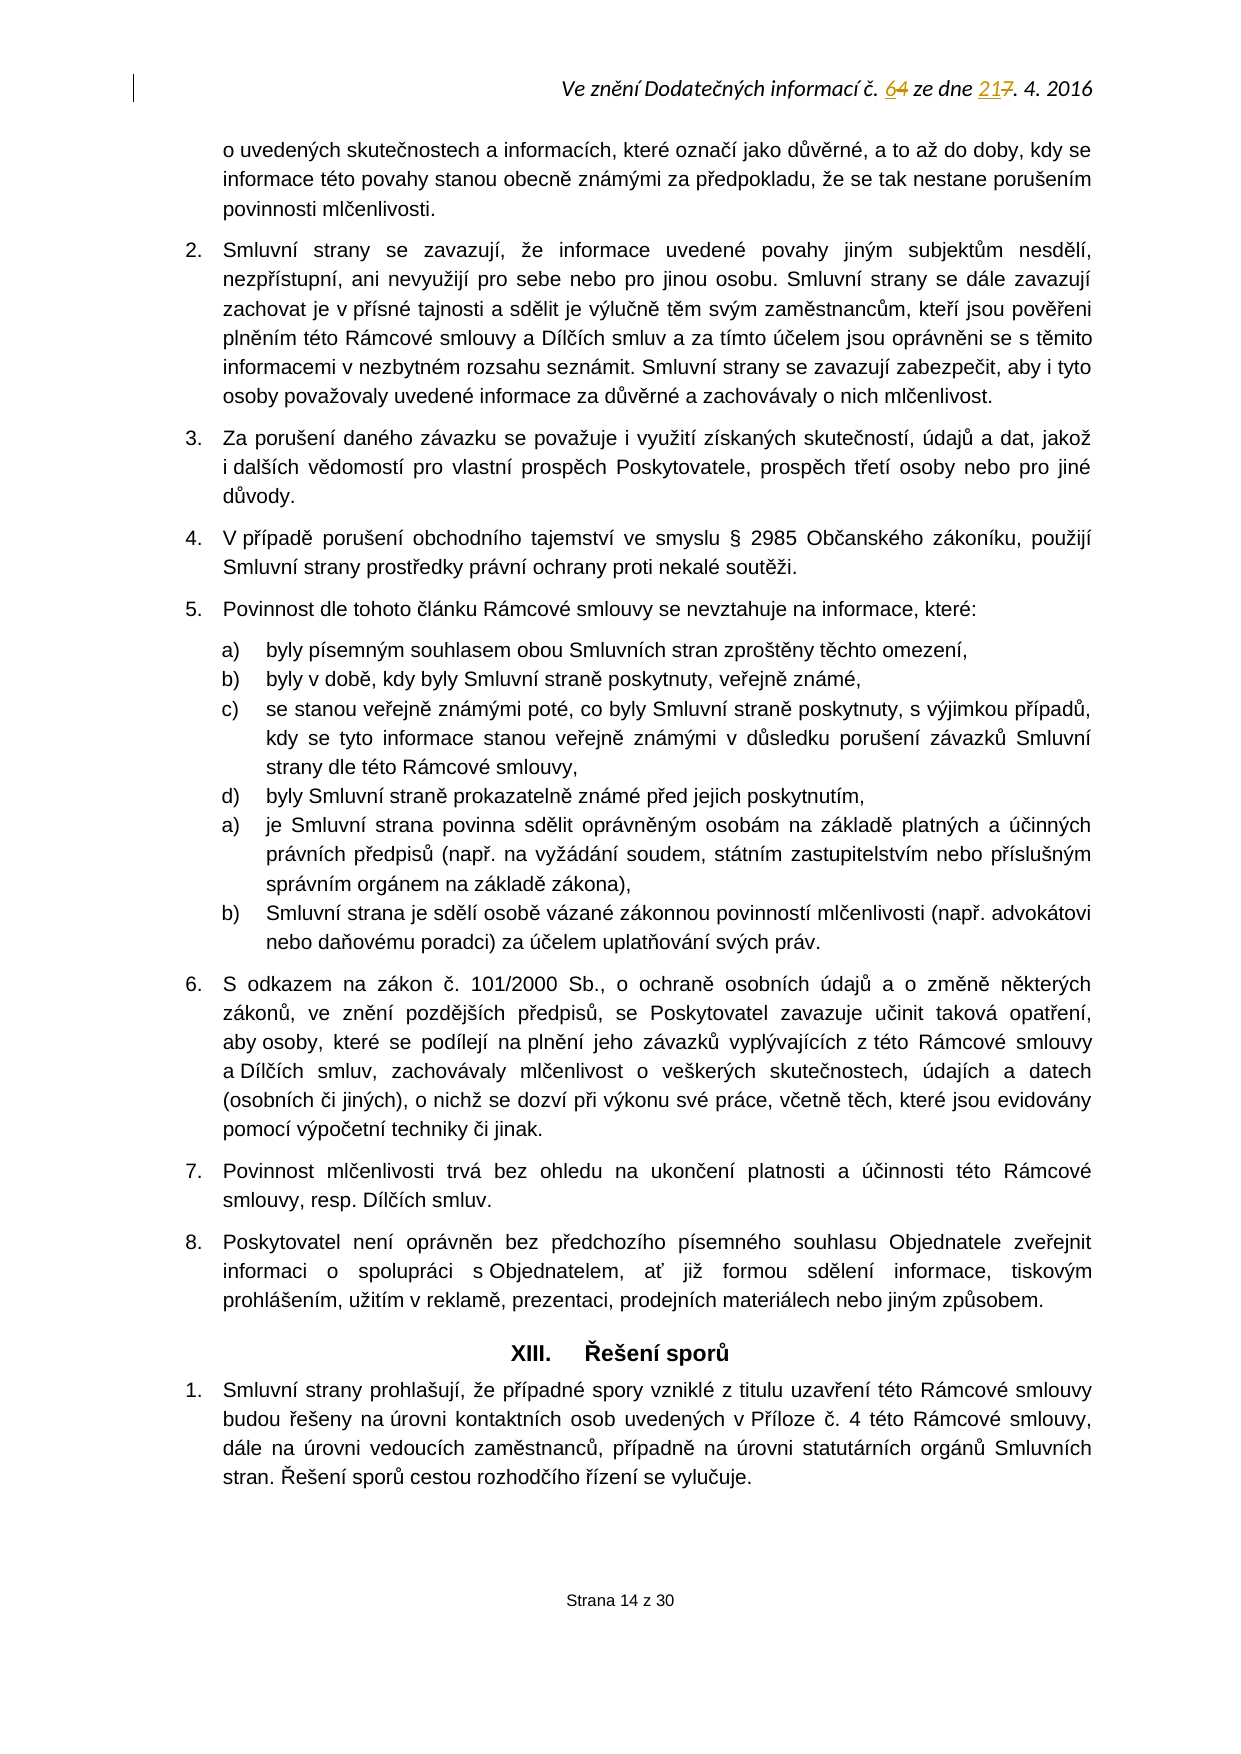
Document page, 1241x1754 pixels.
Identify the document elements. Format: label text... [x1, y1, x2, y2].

list se stanou veřejně známými poté, co byly Smluvní straně poskytnuty, s výjimkou případů, kdy se tyto informace stanou veřejně známými v důsledku porušení závazků Smluvní strany dle této Rámcové smlouvy, [221, 691, 1093, 779]
list byly písemným souhlasem obou Smluvních stran zproštěny těchto omezení, [221, 633, 1093, 662]
list Povinnost mlčenlivosti trvá bez ohledu na ukončení platnosti a účinnosti této Rámcové smlouvy, resp. Dílčích smluv. [185, 1154, 1093, 1212]
list Poskytovatel není oprávněn bez předchozího písemného souhlasu Objednatele zveřejnit informaci o spolupráci s Objednatelem, ať již formou sdělení informace, tiskovým prohlášením, užitím v reklamě, prezentaci, prodejních materiálech nebo jiným způsobem. [185, 1224, 1093, 1312]
list S odkazem na zákon č. 101/2000 Sb., o ochraně osobních údajů a o změně některých zákonů, ve znění pozdějších předpisů, se Poskytovatel zavazuje učinit taková opatření, aby osoby, které se podílejí na plnění jeho závazků vyplývajících z této Rámcové smlouvy a Dílčích smluv, zachovávaly mlčenlivost o veškerých skutečnostech, údajích a datech (osobních či jiných), o nichž se dozví při výkonu své práce, včetně těch, které jsou evidovány pomocí výpočetní techniky či jinak. [185, 966, 1093, 1141]
list byly v době, kdy byly Smluvní straně poskytnuty, veřejně známé, [221, 662, 1093, 691]
list Povinnost dle tohoto článku Rámcové smlouvy se nevztahuje na informace, které: [185, 591, 1093, 620]
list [185, 133, 1093, 220]
list Smluvní strany prohlašují, že případné spory vzniklé z titulu uzavření této Rámcové smlouvy budou řešeny na úrovni kontaktních osob uvedených v Příloze č. 4 této Rámcové smlouvy, dále na úrovni vedoucích zaměstnanců, případně na úrovni statutárních orgánů Smluvních stran. Řešení sporů cestou rozhodčího řízení se vylučuje. [185, 1372, 1093, 1489]
list je Smluvní strana povinna sdělit oprávněným osobám na základě platných a účinných právních předpisů (např. na vyžádání soudem, státním zastupitelstvím nebo příslušným správním orgánem na základě zákona), [221, 808, 1093, 895]
list Řešení sporů [148, 1337, 1093, 1366]
list Smluvní strany se zavazují, že informace uvedené povahy jiným subjektům nesdělí, nezpřístupní, ani nevyužijí pro sebe nebo pro jinou osobu. Smluvní strany se dále zavazují zachovat je v přísné tajnosti a sdělit je výlučně těm svým zaměstnancům, kteří jsou pověřeni plněním této Rámcové smlouvy a Dílčích smluv a za tímto účelem jsou oprávněni se s těmito informacemi v nezbytném rozsahu seznámit. Smluvní strany se zavazují zabezpečit, aby i tyto osoby považovaly uvedené informace za důvěrné a zachovávaly o nich mlčenlivost. [185, 233, 1093, 408]
list Za porušení daného závazku se považuje i využití získaných skutečností, údajů a dat, jakož i dalších vědomostí pro vlastní prospěch Poskytovatele, prospěch třetí osoby nebo pro jiné důvody. [185, 420, 1093, 508]
list V případě porušení obchodního tajemství ve smyslu § 2985 Občanského zákoníku, použijí Smluvní strany prostředky právní ochrany proti nekalé soutěži. [185, 520, 1093, 579]
list Smluvní strana je sdělí osobě vázané zákonnou povinností mlčenlivosti (např. advokátovi nebo daňovému poradci) za účelem uplatňování svých práv. [221, 895, 1093, 954]
list byly Smluvní straně prokazatelně známé před jejich poskytnutím, [221, 779, 1093, 808]
